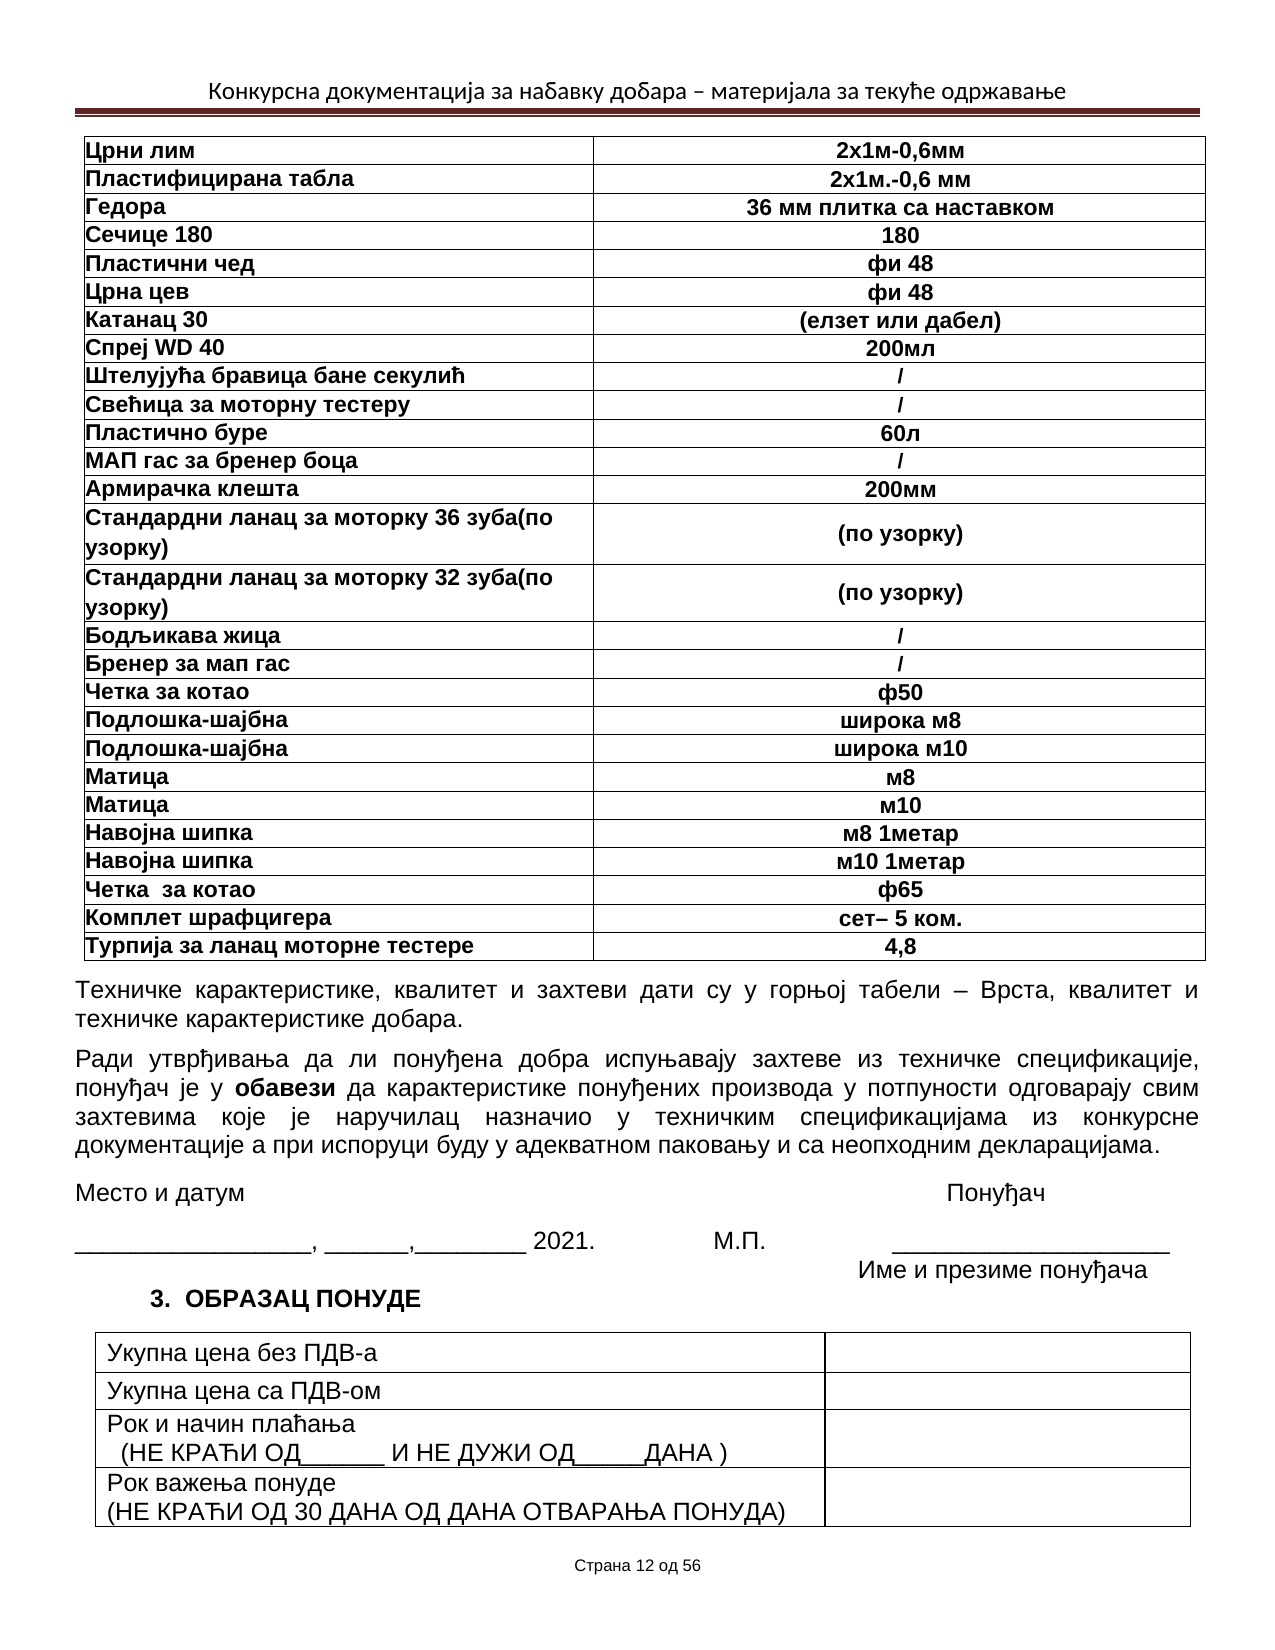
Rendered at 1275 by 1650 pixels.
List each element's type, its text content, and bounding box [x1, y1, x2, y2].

table_cell Навојна шипка [85, 848, 593, 875]
table_cell Црни лим [85, 137, 593, 164]
text Ради утврђивања да ли понуђена добра испуњавају захтеве из техничке спецификације, понуђач је у обавези да карактеристике понуђених производа у потпуности одговарају свим захтевима које је наручилац назначио у техничким спецификацијама из конкурсне документације а при испоруци буду у адекватном паковању и са неопходним декларацијама. [75, 1044, 1200, 1159]
table_cell широка м10 [594, 735, 1205, 762]
table_cell 36 мм плитка са наставком [594, 194, 1205, 221]
table_cell фи 48 [594, 278, 1205, 306]
table_cell Турпија за ланац моторне тестере [85, 933, 593, 960]
table_cell 4,8 [594, 933, 1205, 960]
table_cell [826, 1410, 1190, 1467]
table_cell / [594, 448, 1205, 475]
table_cell Стандардни ланац за моторку 36 зуба(по узорку) [85, 504, 593, 563]
table_cell ф65 [594, 876, 1205, 903]
table_header [826, 1333, 1190, 1372]
table_cell ф50 [594, 679, 1205, 706]
table_cell Четка за котао [85, 876, 593, 903]
table_cell Спреј WD 40 [85, 335, 593, 362]
text Техничке карактеристике, квалитет и захтеви дати су у горњој табели – Врста, квалитет и техничке карактеристике добара. [75, 975, 1200, 1032]
table_cell Подлошка-шајбна [85, 707, 593, 734]
table_cell фи 48 [594, 250, 1205, 277]
table_cell Бодљикава жица [85, 622, 593, 649]
table_cell Сечице 180 [85, 222, 593, 249]
table_cell Стандардни ланац за моторку 32 зуба(по узорку) [85, 565, 593, 621]
table_cell Гедора [85, 194, 593, 221]
table_cell Рок и начин плаћања (НЕ КРАЋИ ОД______ И НЕ ДУЖИ ОД_____ДАНА ) [96, 1410, 824, 1467]
text _________________, ______,________ 2021. М.П. ____________________ [75, 1226, 1200, 1255]
table_cell МАП гас за бренер боца [85, 448, 593, 475]
table_cell Штелујућа бравица бане секулић [85, 363, 593, 390]
table_cell Пластифицирана табла [85, 165, 593, 193]
table_cell Бренер за мап гас [85, 650, 593, 678]
table_cell (елзет или дабел) [594, 307, 1205, 334]
table_cell / [594, 363, 1205, 390]
table_cell (по узорку) [594, 565, 1205, 621]
table_cell м10 1метар [594, 848, 1205, 875]
table_cell Укупна цена са ПДВ-ом [96, 1373, 824, 1408]
table_cell 2х1м-0,6мм [594, 137, 1205, 164]
table_cell Пластично буре [85, 420, 593, 447]
table_cell Катанац 30 [85, 307, 593, 334]
table_cell Матица [85, 763, 593, 791]
table_cell Армирачка клешта [85, 476, 593, 503]
table_header Укупна цена без ПДВ-а [96, 1333, 824, 1372]
table_cell Матица [85, 792, 593, 819]
table_cell 200мм [594, 476, 1205, 503]
table_cell м8 1метар [594, 820, 1205, 847]
table_cell Подлошка-шајбна [85, 735, 593, 762]
table_cell / [594, 391, 1205, 418]
table_cell 200мл [594, 335, 1205, 362]
table_cell [826, 1468, 1190, 1526]
table_cell Рок важења понуде (НЕ КРАЋИ ОД 30 ДАНА ОД ДАНА ОТВАРАЊА ПОНУДА) [96, 1468, 824, 1526]
table_cell / [594, 650, 1205, 678]
table_cell 2х1м.-0,6 мм [594, 165, 1205, 193]
table_cell Пластични чед [85, 250, 593, 277]
table_cell м8 [594, 763, 1205, 791]
table_cell м10 [594, 792, 1205, 819]
text 3. ОБРАЗАЦ ПОНУДЕ [150, 1284, 1275, 1313]
table_cell Навојна шипка [85, 820, 593, 847]
table_cell 180 [594, 222, 1205, 249]
text Место и датум Понуђач [75, 1178, 1200, 1207]
table_cell сет– 5 ком. [594, 905, 1205, 932]
table_cell Свећица за моторну тестеру [85, 391, 593, 418]
table_cell 60л [594, 420, 1205, 447]
table_cell широка м8 [594, 707, 1205, 734]
table_cell [826, 1373, 1190, 1408]
table_cell Комплет шрафцигера 4х75,5х100,5х120,ph1x75,ph2x101 [85, 905, 593, 932]
table_cell Црна цев [85, 278, 593, 306]
table_cell (по узорку) [594, 504, 1205, 563]
table_cell Четка за котао [85, 679, 593, 706]
table_cell / [594, 622, 1205, 649]
text Име и презиме понуђача [104, 1255, 1200, 1284]
